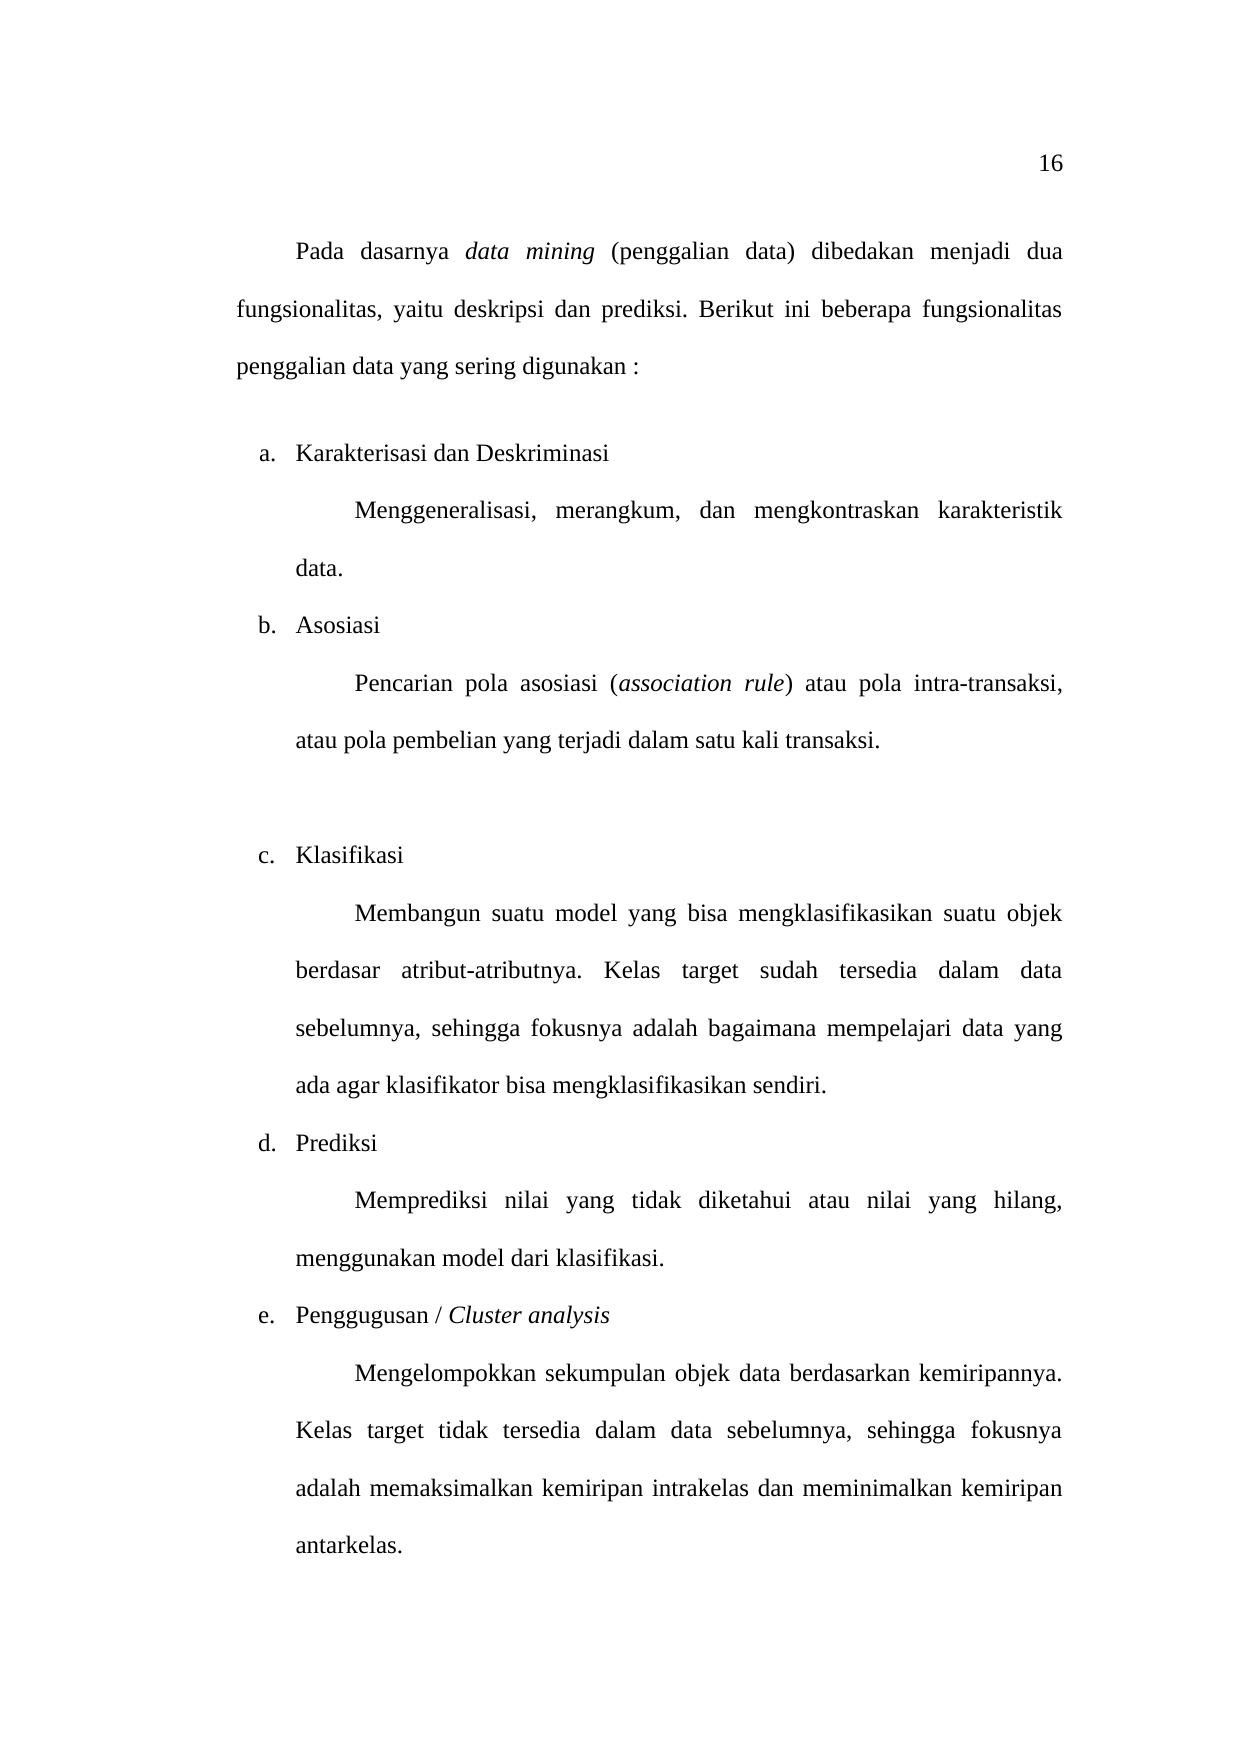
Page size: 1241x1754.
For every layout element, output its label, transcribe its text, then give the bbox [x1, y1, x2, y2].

list Mengelompokkan sekumpulan objek data berdasarkan kemiripannya. Kelas target tidak tersedia dalam data sebelumnya, sehingga fokusnya adalah memaksimalkan kemiripan intrakelas dan meminimalkan kemiripan antarkelas. [295, 1358, 1063, 1559]
list Membangun suatu model yang bisa mengklasifikasikan suatu objek berdasar atribut-atributnya. Kelas target sudah tersedia dalam data sebelumnya, sehingga fokusnya adalah bagaimana mempelajari data yang ada agar klasifikator bisa mengklasifikasikan sendiri. [295, 898, 1063, 1099]
list Klasifikasi [258, 841, 1063, 869]
list Penggugusan / Cluster analysis [258, 1301, 1063, 1329]
list Menggeneralisasi, merangkum, dan mengkontraskan karakteristik data. [295, 496, 1063, 582]
list Asosiasi [258, 611, 1063, 639]
text Pada dasarnya data mining (penggalian data) dibedakan menjadi dua fungsionalitas, yaitu deskripsi dan prediksi. Berikut ini beberapa fungsionalitas penggalian data yang sering digunakan : [236, 236, 1063, 380]
list Prediksi [258, 1128, 1063, 1157]
list Pencarian pola asosiasi (association rule) atau pola intra-transaksi, atau pola pembelian yang terjadi dalam satu kali transaksi. [295, 668, 1063, 754]
list Karakterisasi dan Deskriminasi [259, 438, 1063, 467]
list Memprediksi nilai yang tidak diketahui atau nilai yang hilang, menggunakan model dari klasifikasi. [295, 1186, 1063, 1272]
